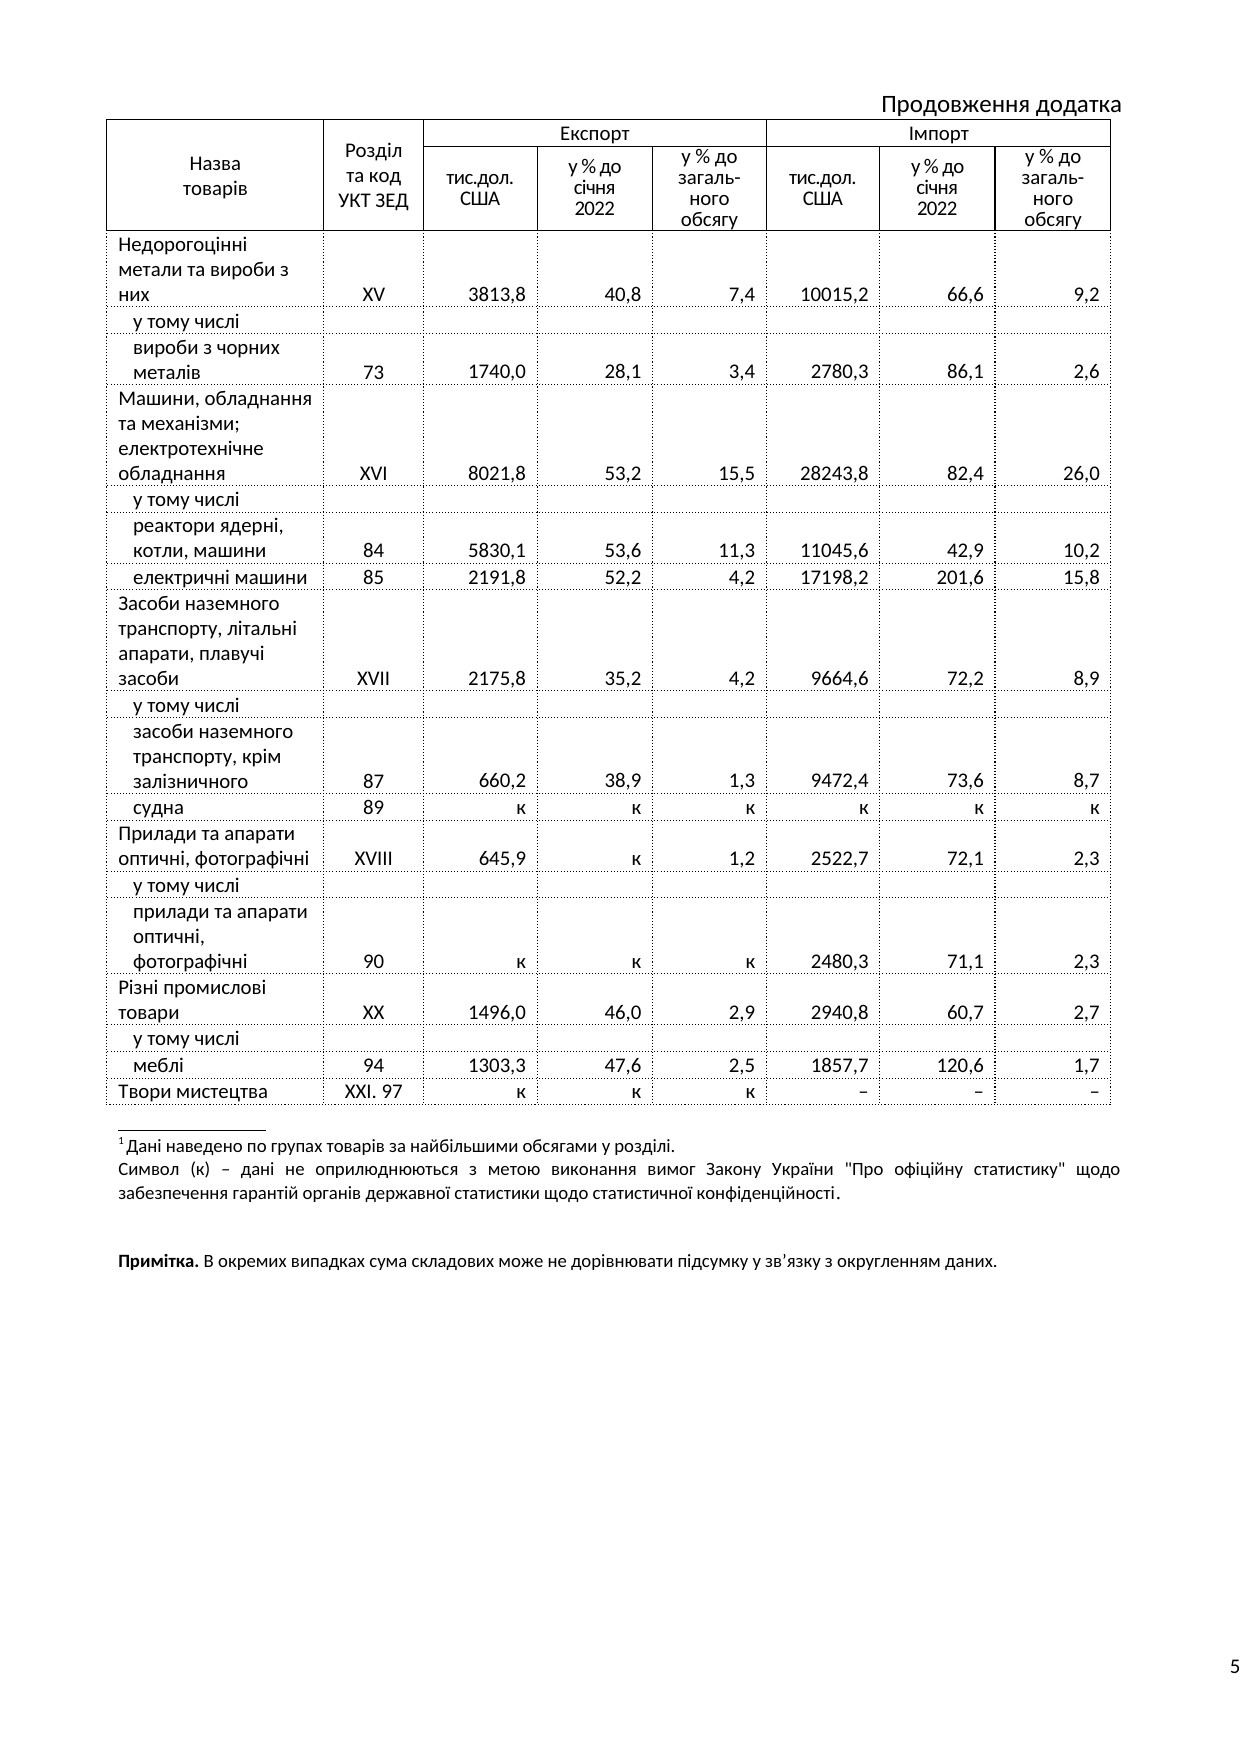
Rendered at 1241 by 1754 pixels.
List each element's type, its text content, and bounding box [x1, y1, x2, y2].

table_cell у тому числі [107, 690, 323, 717]
table_cell 28,1 [537, 333, 652, 384]
table_cell 73,6 [880, 717, 995, 793]
table_cell 9664,6 [766, 589, 880, 690]
table_cell [880, 690, 995, 717]
table_cell у тому числі [107, 1024, 323, 1051]
table_cell ХXІ. 97 [324, 1078, 423, 1104]
table_cell к [423, 1078, 537, 1104]
table_cell 72,2 [880, 589, 995, 690]
table_cell [995, 485, 1111, 512]
table_cell 60,7 [880, 973, 995, 1024]
table_cell [423, 871, 537, 897]
table_cell 2191,8 [423, 563, 537, 589]
table_cell [880, 1024, 995, 1051]
table_cell у % до загаль- ного обсягу [996, 147, 1110, 230]
table_cell 1857,7 [766, 1051, 880, 1077]
table_cell 35,2 [537, 589, 652, 690]
table_cell 2,9 [652, 973, 766, 1024]
table_cell у % до загаль- ного обсягу [653, 147, 766, 230]
table_cell тис.дол. США [767, 147, 879, 230]
table_cell 7,4 [652, 231, 766, 306]
table_cell вироби з чорних металів [107, 333, 323, 384]
table_cell XVIII [324, 820, 423, 871]
table_cell Машини, обладнання та механізми; електротехнічне обладнання [107, 384, 323, 485]
table_cell Недорогоцінні метали та вироби з них [107, 231, 323, 306]
table_cell 11,3 [652, 512, 766, 563]
table_cell [995, 306, 1111, 333]
table_cell 82,4 [880, 384, 995, 485]
table_cell 42,9 [880, 512, 995, 563]
table_cell [324, 485, 423, 512]
table_cell 11045,6 [766, 512, 880, 563]
table_cell [423, 690, 537, 717]
table_cell ХX [324, 973, 423, 1024]
table_cell у % до січня 2022 [538, 147, 652, 230]
table_cell 46,0 [537, 973, 652, 1024]
table_cell 5830,1 [423, 512, 537, 563]
table_cell [880, 306, 995, 333]
table_cell 15,5 [652, 384, 766, 485]
table_header Імпорт [767, 120, 1110, 146]
table_cell 1303,3 [423, 1051, 537, 1077]
table_header Назва товарів [107, 120, 323, 230]
table_cell [324, 690, 423, 717]
table_cell [766, 690, 880, 717]
table_cell XV [324, 231, 423, 306]
table_cell [423, 485, 537, 512]
table_cell 89 [324, 793, 423, 819]
table_cell к [537, 1078, 652, 1104]
table_cell 28243,8 [766, 384, 880, 485]
table_cell 8021,8 [423, 384, 537, 485]
table_cell 73 [324, 333, 423, 384]
table_cell [324, 871, 423, 897]
table_cell 10015,2 [766, 231, 880, 306]
table_cell к [652, 897, 766, 973]
table_cell к [995, 793, 1111, 819]
table_cell прилади та апарати оптичні, фотографічні [107, 897, 323, 973]
table_cell к [537, 793, 652, 819]
table_cell 52,2 [537, 563, 652, 589]
text Символ (к) – дані не оприлюднюються з метою виконання вимог Закону України "Про офіційну статистику" щодо забезпечення гарантій органів державної статистики щодо статистичної конфіденційності. [118, 1157, 1122, 1204]
table_header Розділ та код УКТ ЗЕД [324, 120, 423, 230]
table_cell 645,9 [423, 820, 537, 871]
table_cell [766, 871, 880, 897]
table_cell к [652, 793, 766, 819]
table_cell к [537, 820, 652, 871]
table_cell у тому числі [107, 485, 323, 512]
table_cell [537, 871, 652, 897]
table_cell 9,2 [995, 231, 1111, 306]
table_cell к [880, 793, 995, 819]
table_cell у тому числі [107, 871, 323, 897]
table_cell к [423, 793, 537, 819]
table_cell електричні машини [107, 563, 323, 589]
table_cell [766, 485, 880, 512]
table_cell 1,2 [652, 820, 766, 871]
table_cell [652, 306, 766, 333]
table_cell 38,9 [537, 717, 652, 793]
table_cell 2,5 [652, 1051, 766, 1077]
table_cell 1,3 [652, 717, 766, 793]
table_cell XVI [324, 384, 423, 485]
table_cell Засоби наземного транспорту, літальні апарати, плавучі засоби [107, 589, 323, 690]
table_cell у % до січня 2022 [880, 147, 994, 230]
table_cell [652, 690, 766, 717]
table_cell 1740,0 [423, 333, 537, 384]
table_cell 2,7 [995, 973, 1111, 1024]
table_cell [995, 690, 1111, 717]
table_cell 71,1 [880, 897, 995, 973]
table_cell [537, 485, 652, 512]
table_cell 2175,8 [423, 589, 537, 690]
table_cell 2,3 [995, 897, 1111, 973]
table_header Експорт [424, 120, 766, 146]
subtitle Примітка. В окремих випадках сума складових може не дорівнювати підсумку у зв’язку з округленням даних. [118, 1249, 1122, 1272]
table_cell судна [107, 793, 323, 819]
table_cell к [537, 897, 652, 973]
table_cell – [880, 1078, 995, 1104]
table_cell у тому числі [107, 306, 323, 333]
table_cell [537, 690, 652, 717]
table_cell 4,2 [652, 589, 766, 690]
table_cell [880, 485, 995, 512]
table_cell [324, 1024, 423, 1051]
table_cell [423, 1024, 537, 1051]
table_cell 26,0 [995, 384, 1111, 485]
table_cell 17198,2 [766, 563, 880, 589]
table_cell 3813,8 [423, 231, 537, 306]
table_cell засоби наземного транспорту, крім залізничного [107, 717, 323, 793]
table_cell Твори мистецтва [107, 1078, 323, 1104]
table_cell 87 [324, 717, 423, 793]
table_cell [766, 1024, 880, 1051]
table_cell 2480,3 [766, 897, 880, 973]
table_cell 660,2 [423, 717, 537, 793]
table_cell 1,7 [995, 1051, 1111, 1077]
table_cell 94 [324, 1051, 423, 1077]
text Продовження додатка [118, 89, 1122, 119]
table_cell к [652, 1078, 766, 1104]
table_cell [537, 1024, 652, 1051]
table_cell 40,8 [537, 231, 652, 306]
table_cell Різні промислові товари [107, 973, 323, 1024]
table_cell 8,7 [995, 717, 1111, 793]
table_cell 3,4 [652, 333, 766, 384]
table_cell [995, 871, 1111, 897]
table_cell XVII [324, 589, 423, 690]
subtitle 1 Дані наведено по групах товарів за найбільшими обсягами у розділі. [118, 1134, 1122, 1157]
table_cell [766, 306, 880, 333]
table_cell [880, 871, 995, 897]
table_cell 15,8 [995, 563, 1111, 589]
table_cell реактори ядерні, котли, машини [107, 512, 323, 563]
table_cell 10,2 [995, 512, 1111, 563]
table_cell Прилади та апарати оптичні, фотографічні [107, 820, 323, 871]
table_cell [995, 1024, 1111, 1051]
table_cell меблі [107, 1051, 323, 1077]
table_cell [652, 871, 766, 897]
table_cell 201,6 [880, 563, 995, 589]
table_cell 84 [324, 512, 423, 563]
table_cell 90 [324, 897, 423, 973]
table_cell 2,3 [995, 820, 1111, 871]
table_cell 53,6 [537, 512, 652, 563]
table_cell 2522,7 [766, 820, 880, 871]
table_cell [652, 1024, 766, 1051]
table_cell [652, 485, 766, 512]
table_cell к [766, 793, 880, 819]
table_cell 2940,8 [766, 973, 880, 1024]
table_cell – [995, 1078, 1111, 1104]
table_cell 53,2 [537, 384, 652, 485]
table_cell [324, 306, 423, 333]
table_cell 2780,3 [766, 333, 880, 384]
table_cell 120,6 [880, 1051, 995, 1077]
table_cell 85 [324, 563, 423, 589]
table_cell 86,1 [880, 333, 995, 384]
table_cell [423, 306, 537, 333]
table_cell 8,9 [995, 589, 1111, 690]
table_cell [537, 306, 652, 333]
table_cell тис.дол. США [424, 147, 537, 230]
table_cell – [766, 1078, 880, 1104]
table_cell 72,1 [880, 820, 995, 871]
table_cell 1496,0 [423, 973, 537, 1024]
table_cell 47,6 [537, 1051, 652, 1077]
table_cell 4,2 [652, 563, 766, 589]
table_cell 9472,4 [766, 717, 880, 793]
table_cell 66,6 [880, 231, 995, 306]
table_cell 2,6 [995, 333, 1111, 384]
table_cell к [423, 897, 537, 973]
